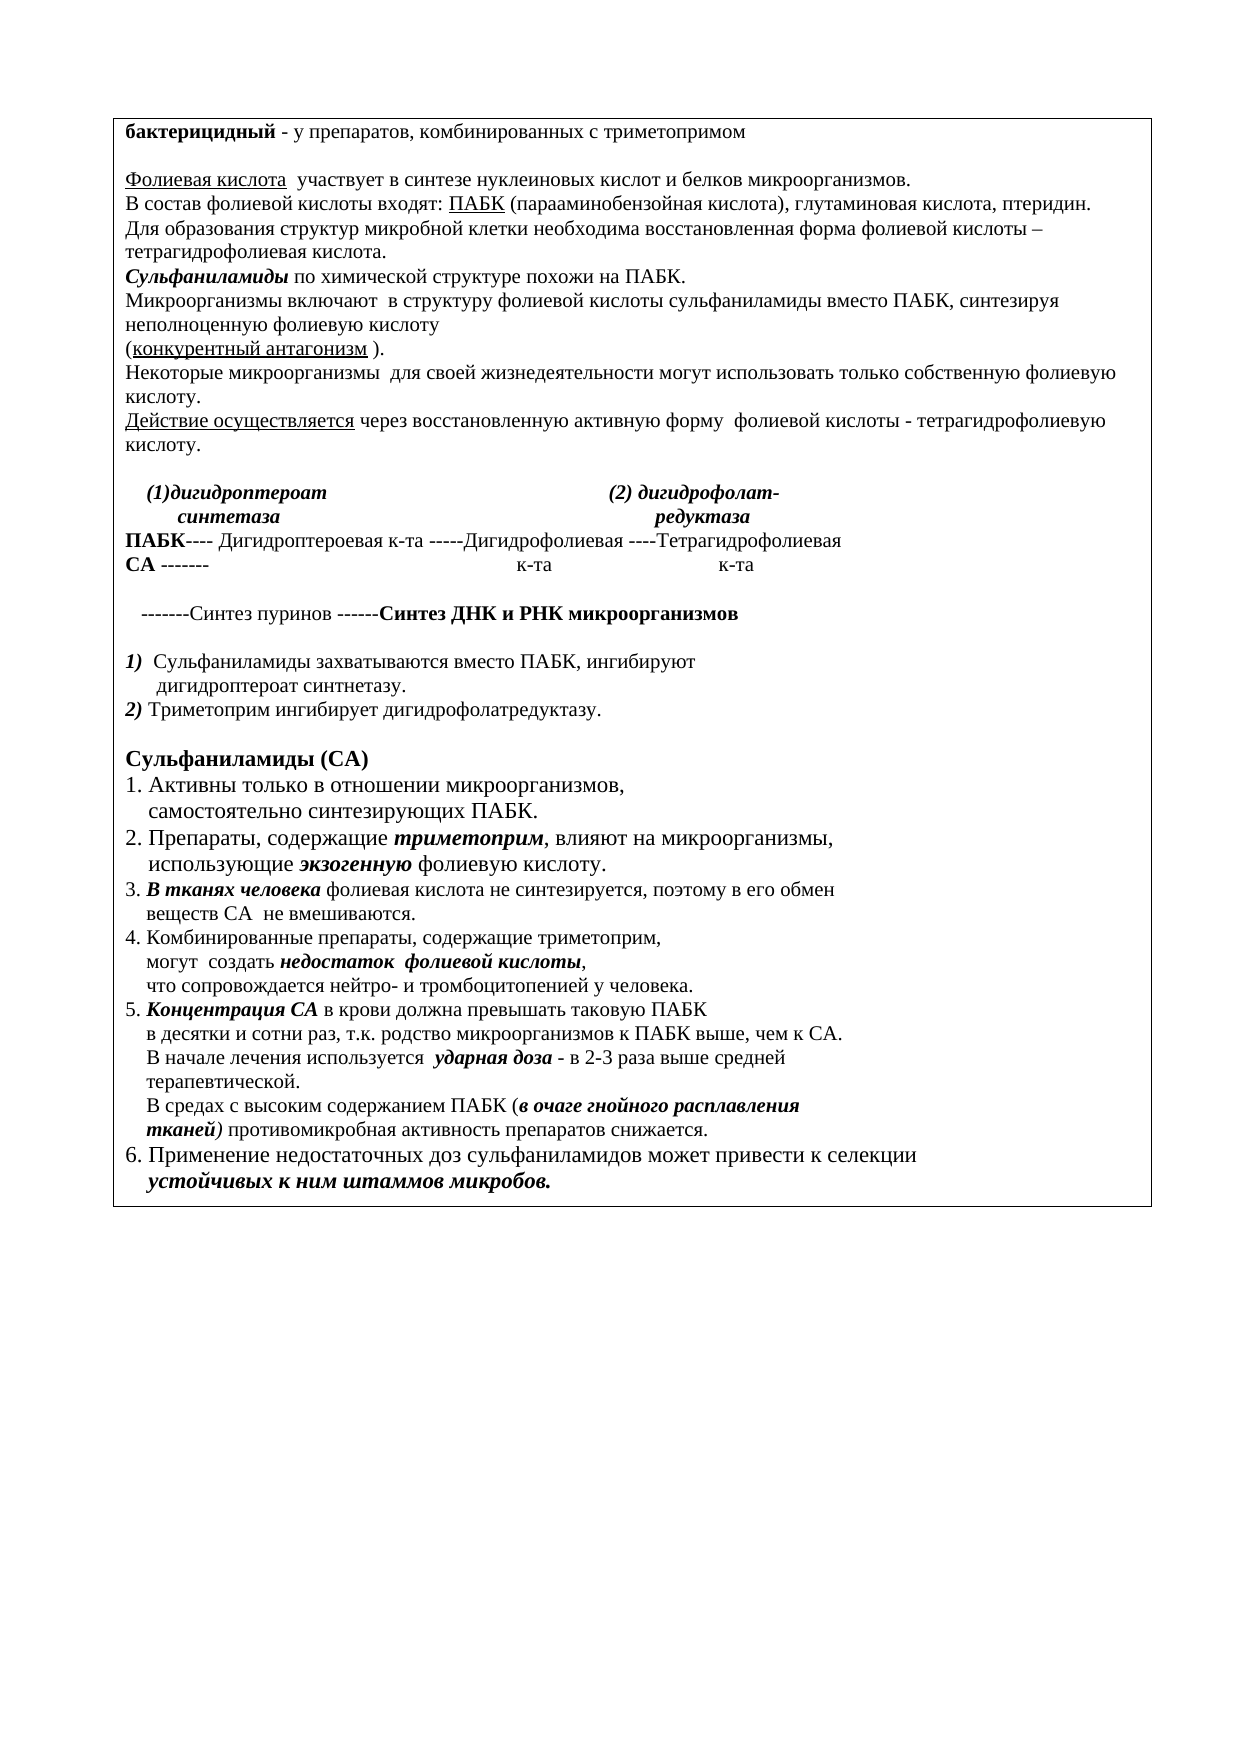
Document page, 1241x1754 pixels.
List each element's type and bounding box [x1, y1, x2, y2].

table_cell [114, 119, 1151, 1206]
